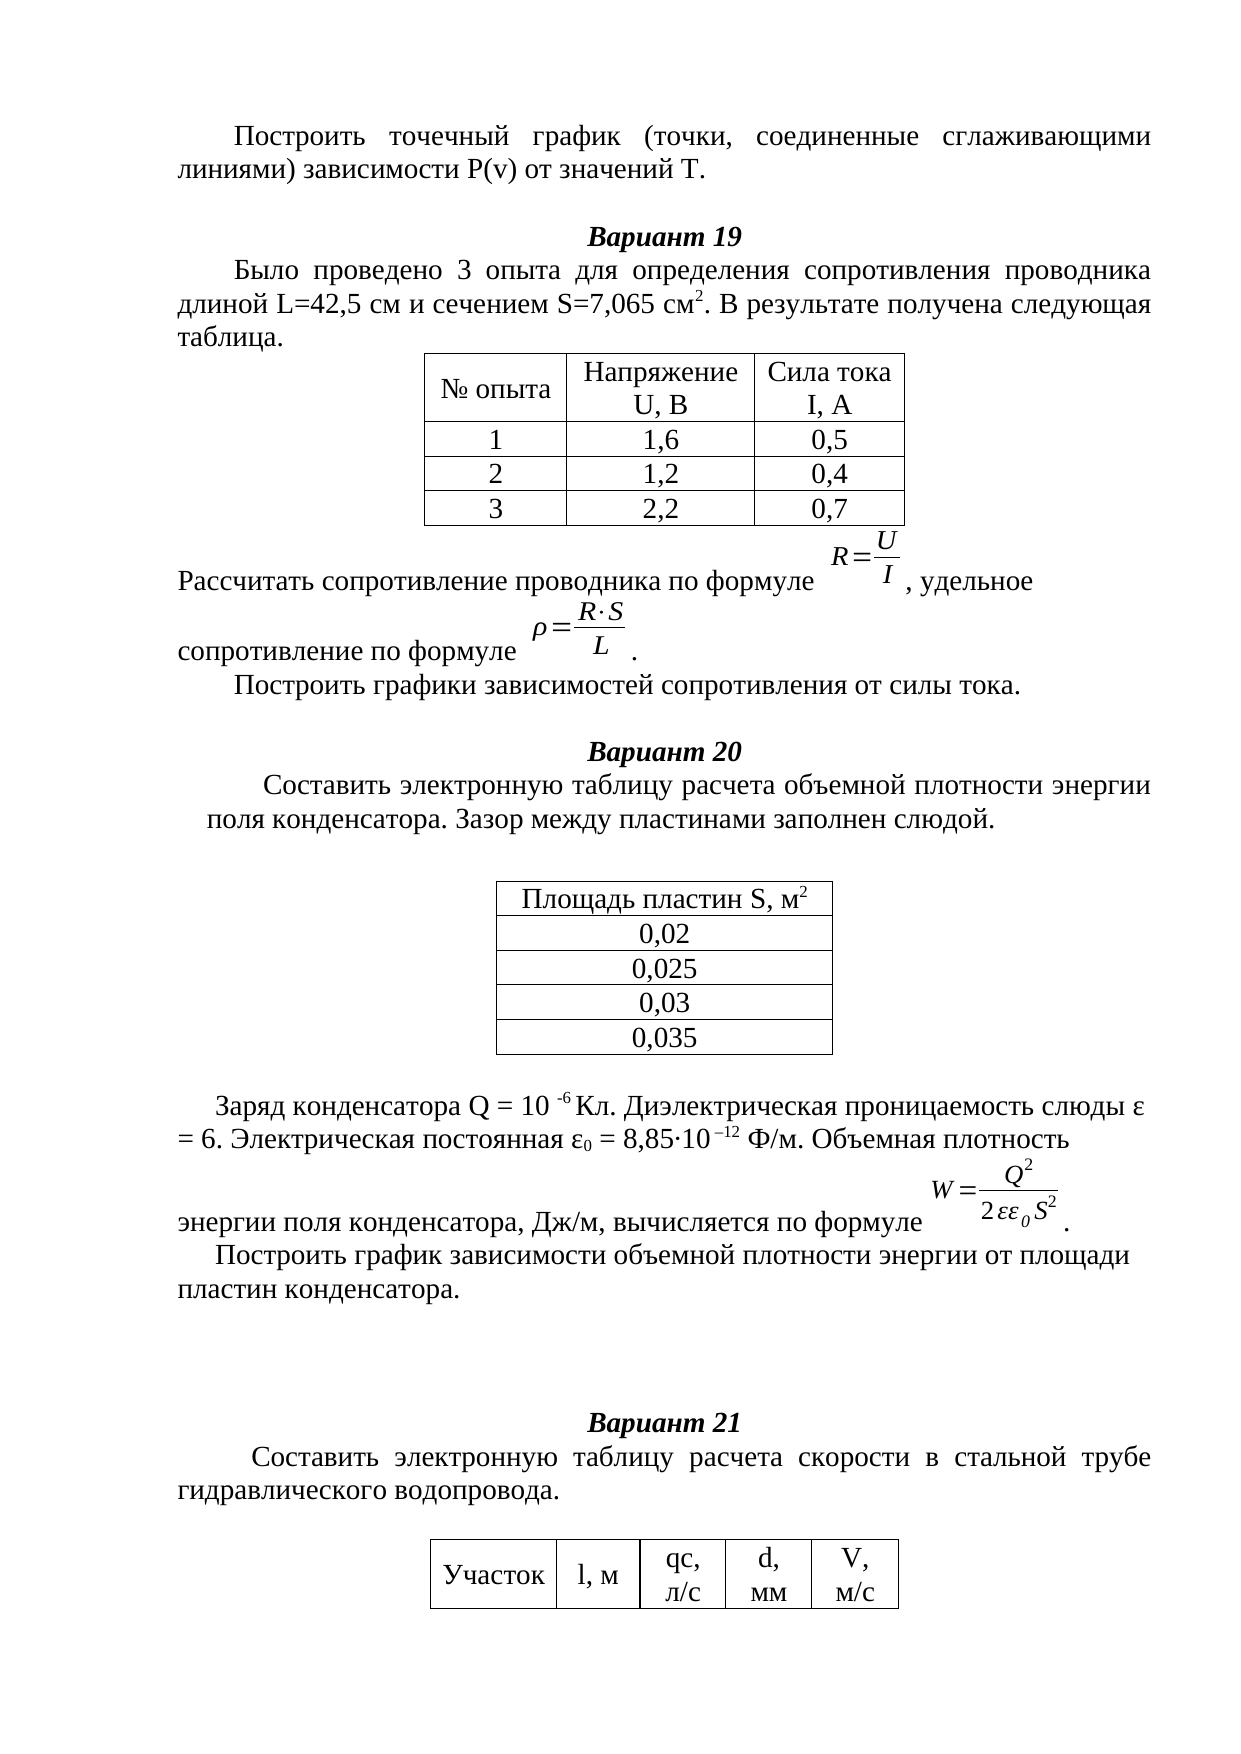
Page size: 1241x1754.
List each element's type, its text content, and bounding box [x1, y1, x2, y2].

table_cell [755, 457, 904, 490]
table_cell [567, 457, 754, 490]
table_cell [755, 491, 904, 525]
text Построить точечный график (точки, соединенные сглаживающими линиями) зависимости Р(v) от значений Т. [177, 118, 1152, 185]
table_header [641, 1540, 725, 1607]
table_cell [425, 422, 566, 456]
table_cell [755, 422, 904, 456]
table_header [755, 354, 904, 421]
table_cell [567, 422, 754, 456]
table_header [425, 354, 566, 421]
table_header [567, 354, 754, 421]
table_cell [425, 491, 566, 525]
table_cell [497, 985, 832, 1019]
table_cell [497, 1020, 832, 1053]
text Составить электронную таблицу расчета объемной плотности энергии поля конденсатора. Зазор между пластинами заполнен слюдой. [207, 767, 1152, 834]
text Построить графики зависимостей сопротивления от силы тока. [177, 667, 1152, 700]
text Заряд конденсатора Q = 10 -6 Кл. Диэлектрическая проницаемость слюды ε = 6. Электрическая постоянная ε0 = 8,85∙10 –12 Ф/м. Объемная плотность энергии поля конденсатора, Дж/м, вычисляется по формуле . [177, 1088, 1152, 1237]
text Составить электронную таблицу расчета скорости в стальной трубе гидравлического водопровода. [177, 1439, 1152, 1506]
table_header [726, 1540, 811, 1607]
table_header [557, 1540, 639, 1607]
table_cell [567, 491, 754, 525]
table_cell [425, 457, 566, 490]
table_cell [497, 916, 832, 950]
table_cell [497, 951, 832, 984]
title Вариант 20 [177, 734, 1152, 767]
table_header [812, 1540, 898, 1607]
title Вариант 21 [177, 1405, 1152, 1439]
title Вариант 19 [177, 219, 1152, 252]
text Было проведено 3 опыта для определения сопротивления проводника длиной L=42,5 см и сечением S=7,065 см2. В результате получена следующая таблица. [177, 252, 1152, 353]
text Построить график зависимости объемной плотности энергии от площади пластин конденсатора. [177, 1237, 1152, 1304]
text Рассчитать сопротивление проводника по формуле , удельное сопротивление по формуле . [177, 526, 1152, 667]
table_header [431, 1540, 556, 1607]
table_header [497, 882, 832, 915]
